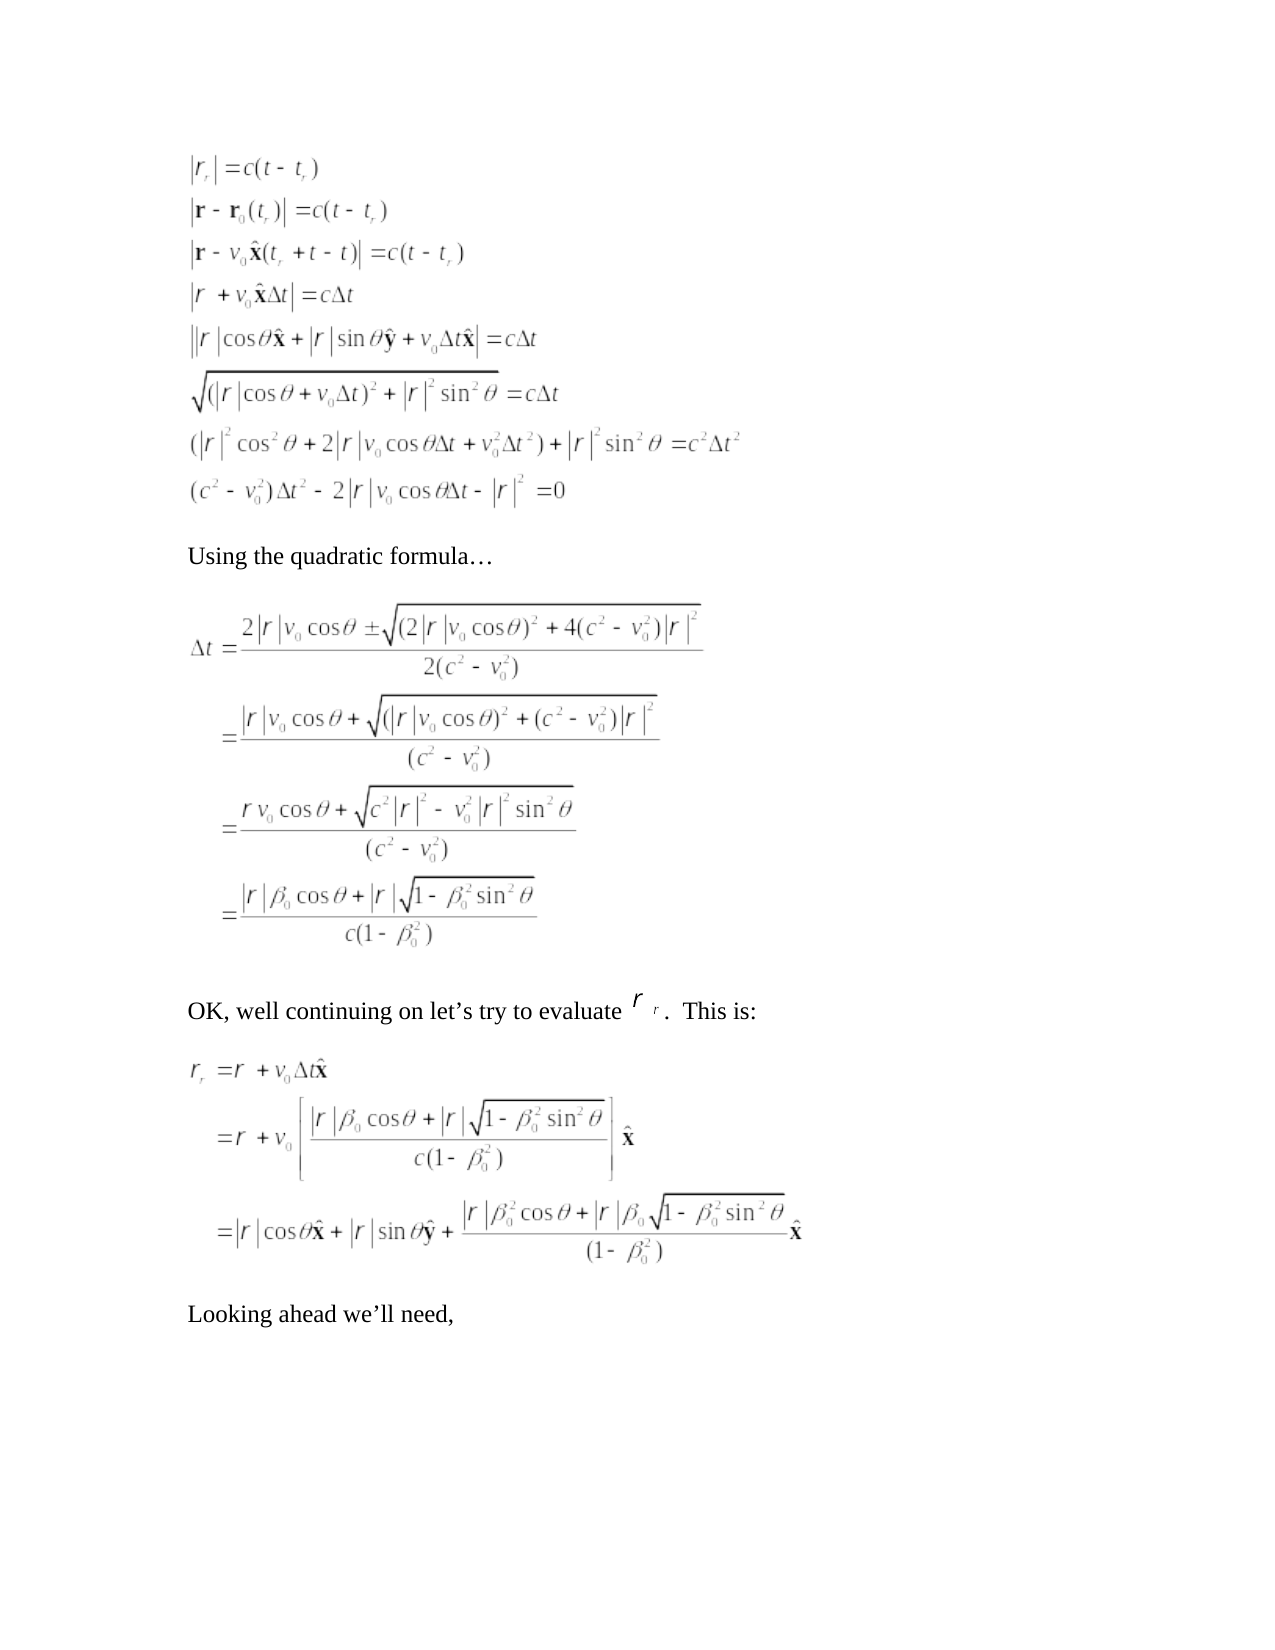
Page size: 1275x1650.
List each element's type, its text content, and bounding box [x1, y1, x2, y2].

text OK, well continuing on let’s try to evaluate . This is: [187, 982, 1087, 1025]
text Using the quadratic formula… [187, 541, 1087, 570]
text Looking ahead we’ll need, [187, 1299, 1087, 1328]
